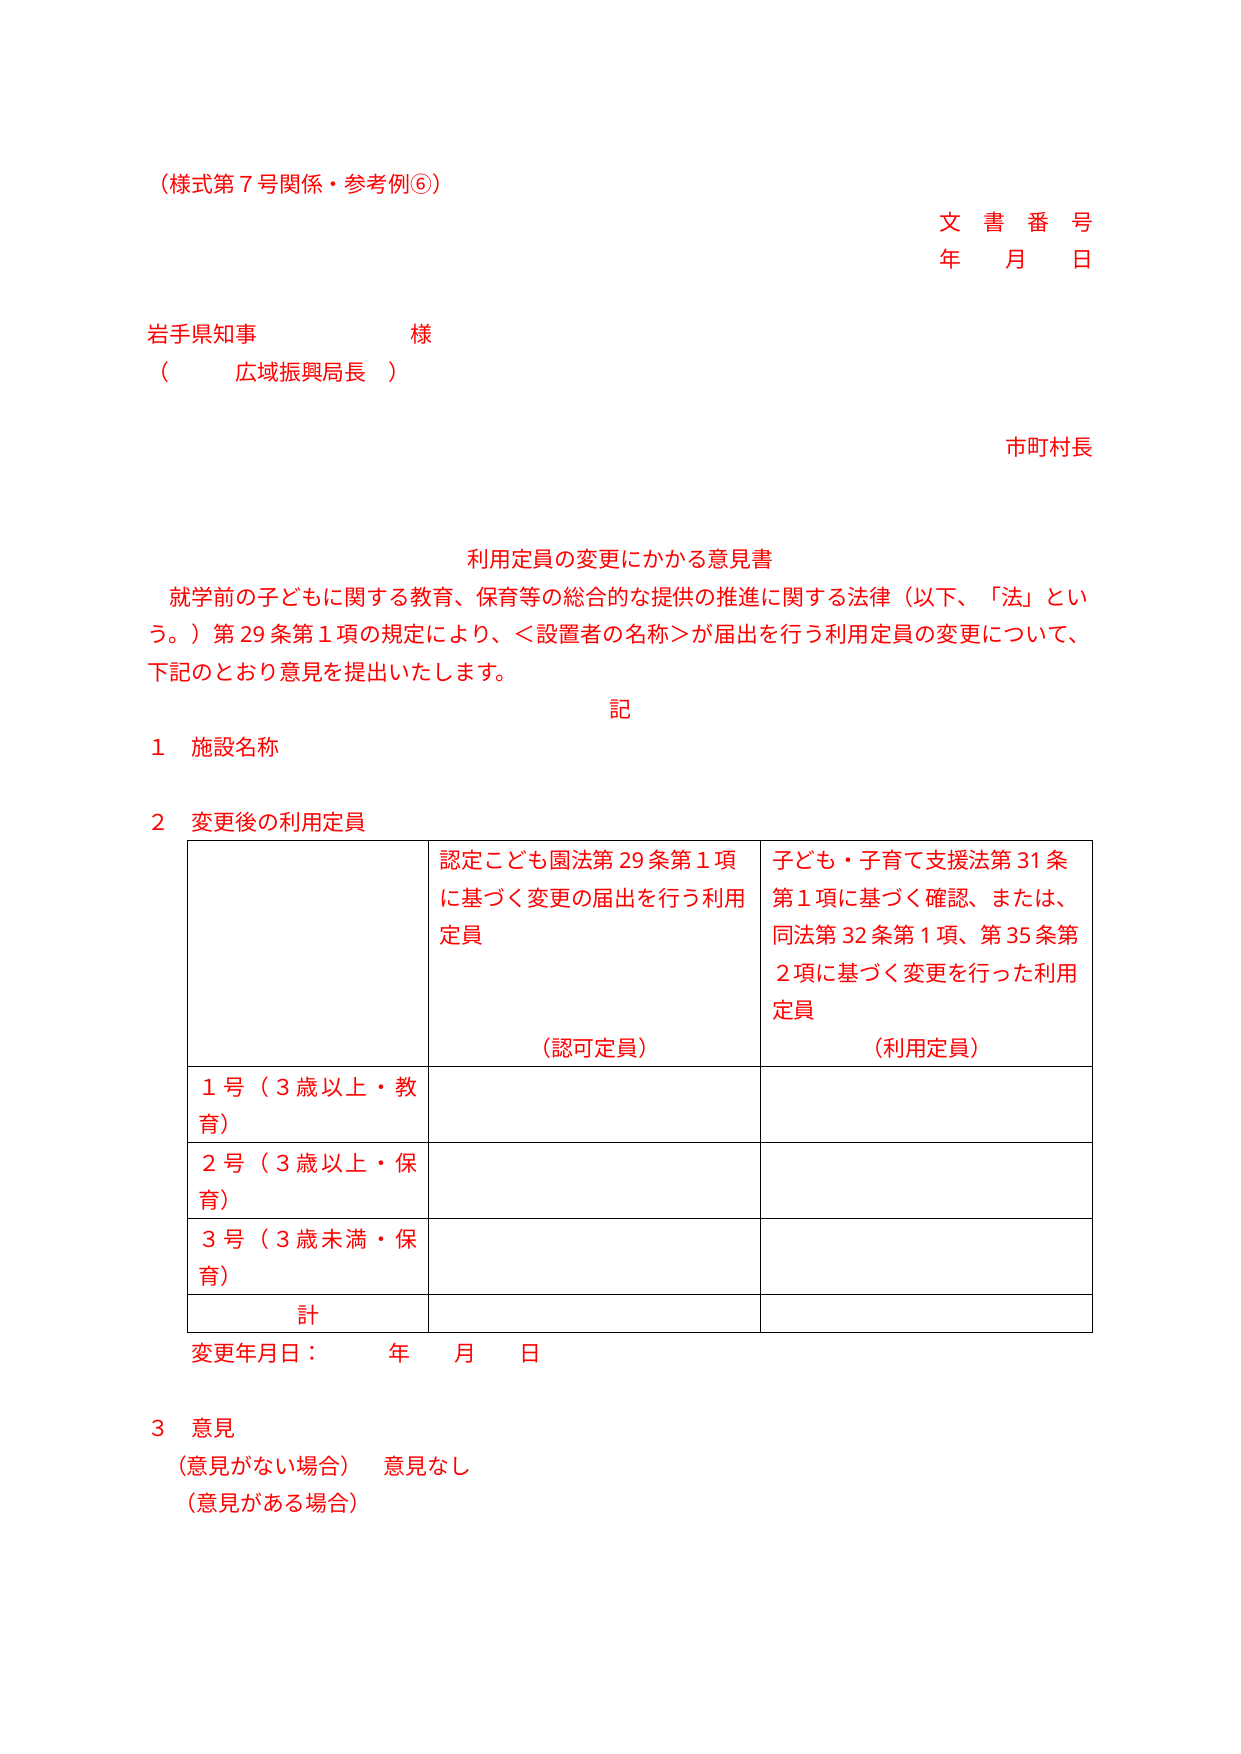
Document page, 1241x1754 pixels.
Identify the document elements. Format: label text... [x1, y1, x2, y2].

text ３ 意見 [148, 1408, 1092, 1446]
table_cell [761, 1219, 1092, 1294]
table_cell [761, 1143, 1092, 1218]
table_header [188, 841, 428, 1066]
table_cell [429, 1067, 760, 1142]
table_cell ３号（３歳未満・保育） [188, 1219, 428, 1294]
table_cell ２号（３歳以上・保育） [188, 1143, 428, 1218]
text （様式第７号関係・参考例⑥） [148, 164, 1092, 202]
table_cell [429, 1143, 760, 1218]
table_header 子ども・子育て支援法第31条第１項に基づく確認、または、同法第32条第1項、第35条第２項に基づく変更を行った利用定員 （利用定員） [761, 841, 1092, 1066]
table_cell [761, 1067, 1092, 1142]
table_cell [761, 1295, 1092, 1332]
table_cell 計 [188, 1295, 428, 1332]
table_cell [429, 1219, 760, 1294]
text （意見がある場合） [148, 1483, 1092, 1521]
text 文書番号 [148, 202, 1092, 239]
subtitle 記 [148, 689, 1092, 727]
text 市町村長 [148, 427, 1092, 464]
text （ 広域振興局長 ） [148, 352, 1092, 389]
text （意見がない場合） 意見なし [148, 1446, 1092, 1483]
text 年 月 日 [148, 239, 1092, 277]
text １ 施設名称 [148, 727, 1092, 764]
text ２ 変更後の利用定員 [148, 802, 1092, 839]
table_cell １号（３歳以上・教育） [188, 1067, 428, 1142]
text 利用定員の変更にかかる意見書 [148, 539, 1092, 577]
table_cell [429, 1295, 760, 1332]
text 変更年月日： 年 月 日 [148, 1333, 1092, 1371]
text 岩手県知事 様 [148, 314, 1092, 352]
text 就学前の子どもに関する教育、保育等の総合的な提供の推進に関する法律（以下、「法」という。）第29条第１項の規定により、＜設置者の名称＞が届出を行う利用定員の変更について、下記のとおり意見を提出いたします。 [148, 577, 1092, 689]
table_header 認定こども園法第29条第１項に基づく変更の届出を行う利用定員 （認可定員） [429, 841, 760, 1066]
